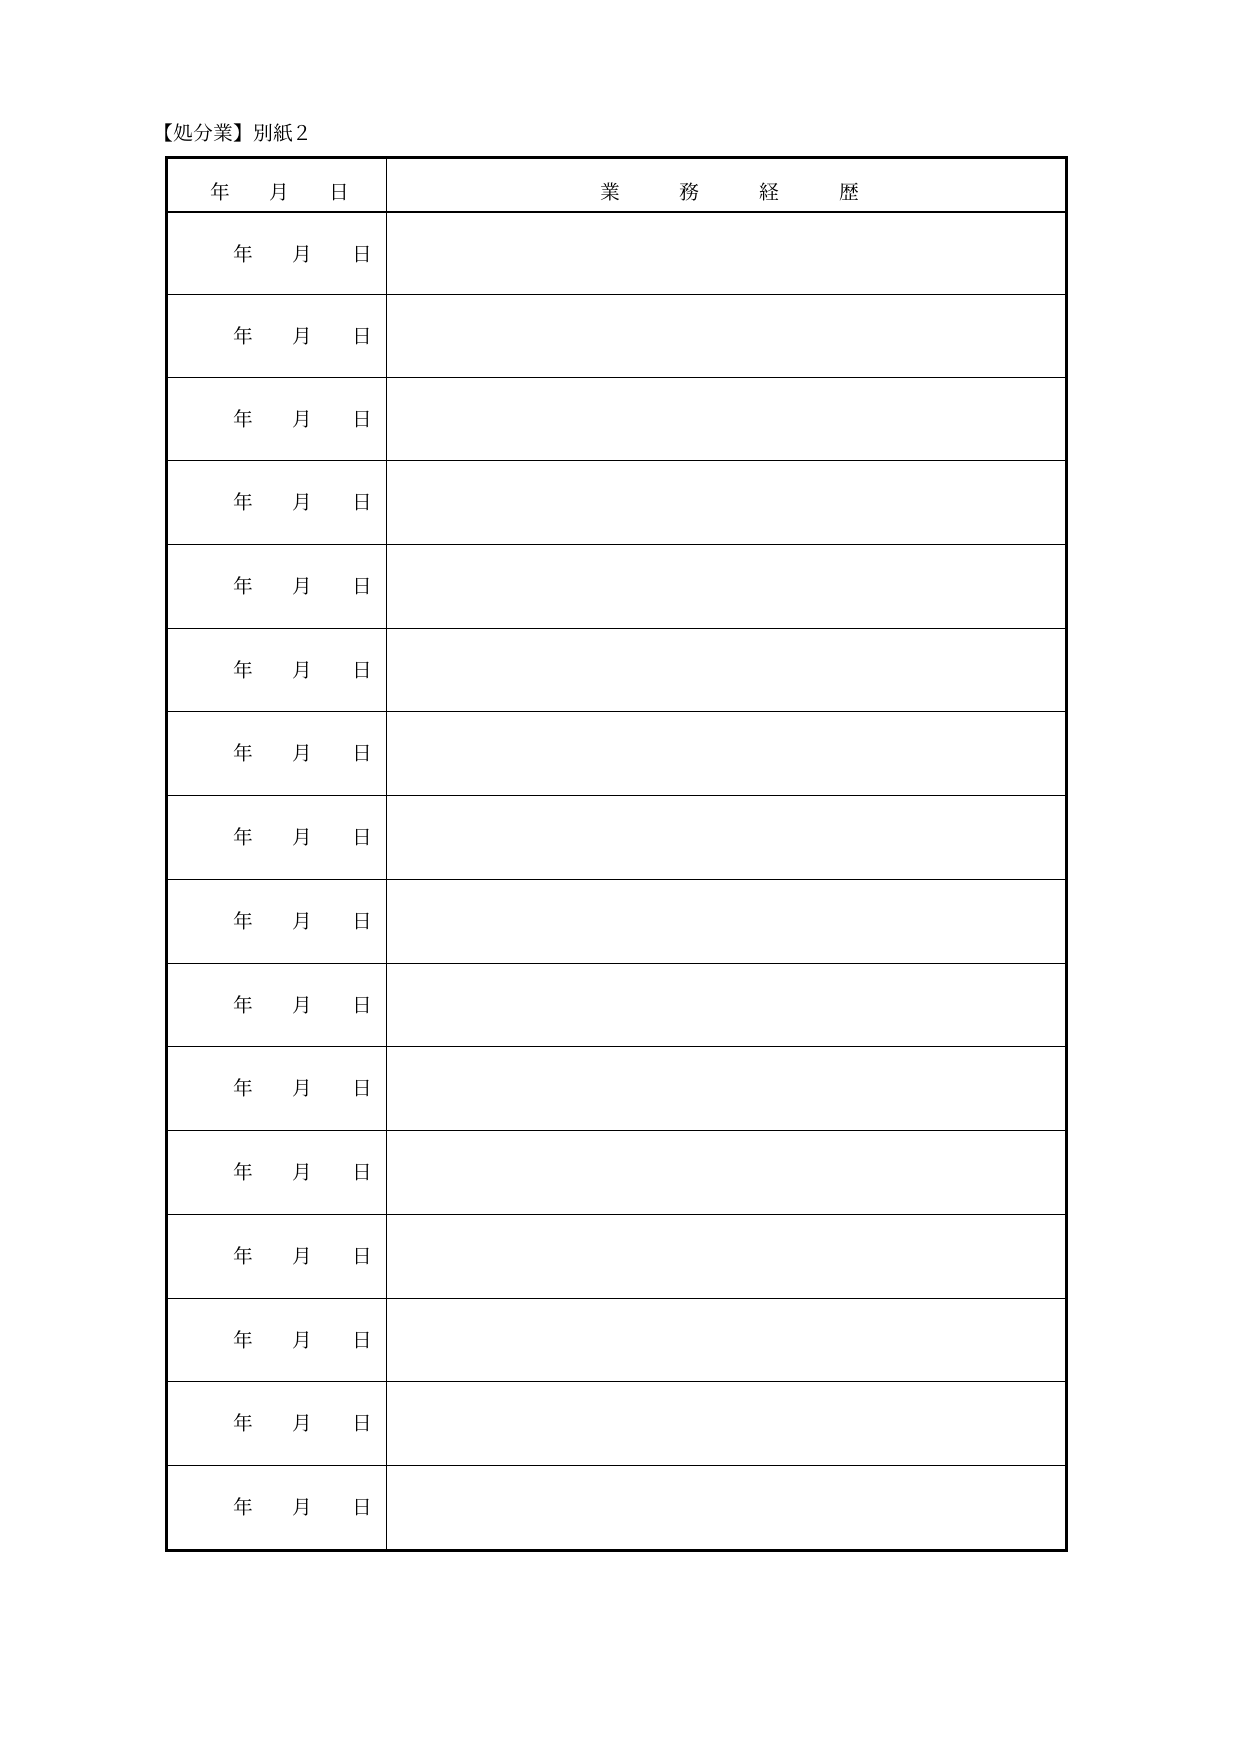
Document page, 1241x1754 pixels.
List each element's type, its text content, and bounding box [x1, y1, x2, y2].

table_cell [387, 1299, 1065, 1381]
table_header 業 務 経 歴 [387, 159, 1065, 211]
table_cell [387, 378, 1065, 460]
table_cell [387, 545, 1065, 627]
table_cell [387, 1466, 1065, 1549]
table_header 年 月 日 [168, 159, 386, 211]
table_cell 年 月 日 [168, 880, 386, 962]
table_cell [387, 964, 1065, 1046]
table_cell 年 月 日 [168, 1382, 386, 1465]
table_cell 年 月 日 [168, 1131, 386, 1214]
table_cell [387, 1215, 1065, 1297]
table_cell 年 月 日 [168, 796, 386, 879]
table_cell 年 月 日 [168, 461, 386, 544]
table_cell 年 月 日 [168, 295, 386, 377]
table_cell 年 月 日 [168, 1466, 386, 1549]
table_cell 年 月 日 [168, 545, 386, 627]
table_cell 年 月 日 [168, 712, 386, 795]
table_cell [387, 629, 1065, 711]
table_cell 年 月 日 [168, 378, 386, 460]
table_cell [387, 880, 1065, 962]
table_cell 年 月 日 [168, 629, 386, 711]
table_cell [387, 712, 1065, 795]
text 【処分業】別紙２ [153, 118, 1087, 146]
table_cell [387, 295, 1065, 377]
table_cell [387, 796, 1065, 879]
table_cell [387, 1047, 1065, 1130]
table_cell 年 月 日 [168, 1215, 386, 1297]
table_cell 年 月 日 [168, 213, 386, 294]
table_cell 年 月 日 [168, 1047, 386, 1130]
table_cell [387, 461, 1065, 544]
table_cell 年 月 日 [168, 964, 386, 1046]
table_cell [387, 1131, 1065, 1214]
table_cell [387, 213, 1065, 294]
table_cell [387, 1382, 1065, 1465]
table_cell 年 月 日 [168, 1299, 386, 1381]
